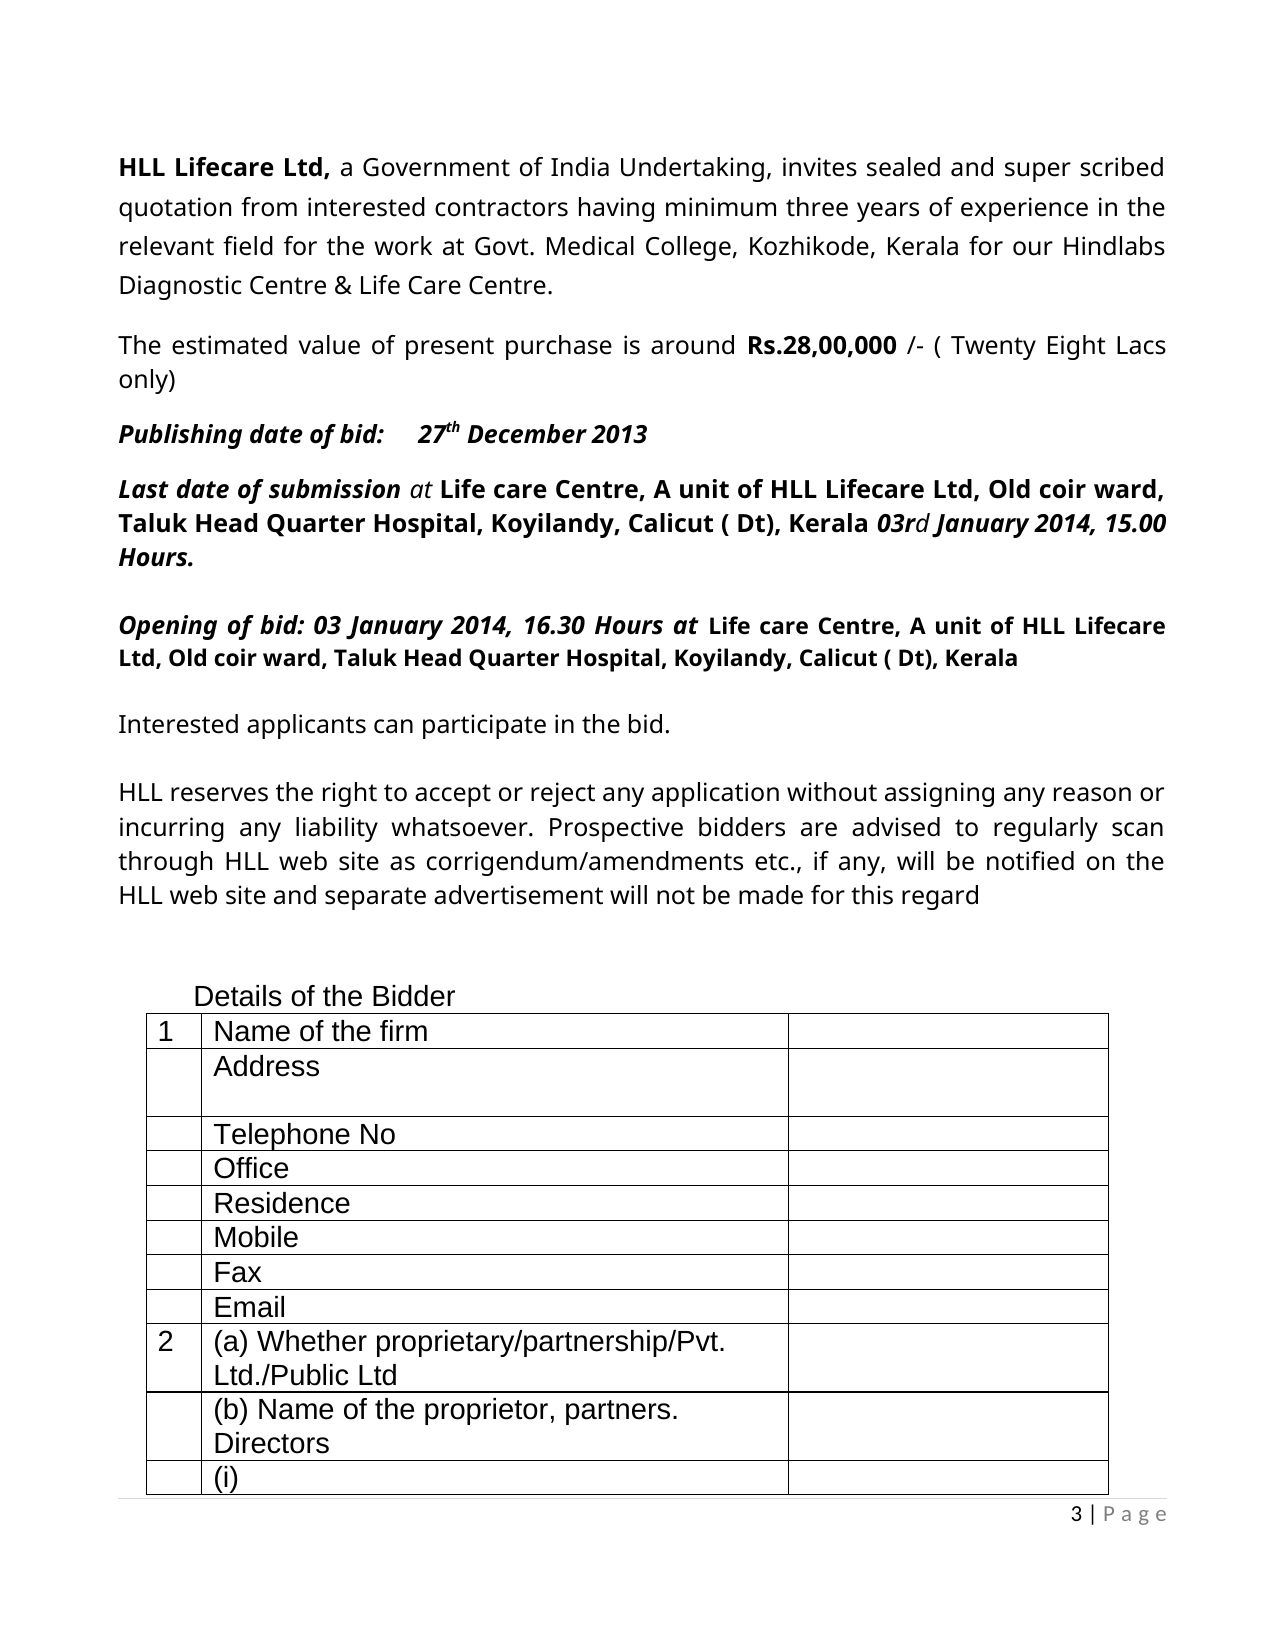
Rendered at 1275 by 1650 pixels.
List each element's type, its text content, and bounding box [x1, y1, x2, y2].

table_cell Email [202, 1290, 788, 1323]
text HLL reserves the right to accept or reject any application without assigning any reason or incurring any liability whatsoever. Prospective bidders are advised to regularly scan through HLL web site as corrigendum/amendments etc., if any, will be notified on the HLL web site and separate advertisement will not be made for this regard [118, 775, 1167, 911]
table_cell [147, 1461, 201, 1494]
table_cell Residence [202, 1186, 788, 1219]
table_cell (a) Whether proprietary/partnership/Pvt. Ltd./Public Ltd [202, 1324, 788, 1391]
table_cell [789, 1324, 1108, 1391]
text HLL Lifecare Ltd, a Government of India Undertaking, invites sealed and super scribed quotation from interested contractors having minimum three years of experience in the relevant field for the work at Govt. Medical College, Kozhikode, Kerala for our Hindlabs Diagnostic Centre & Life Care Centre. [118, 150, 1167, 302]
table_cell [789, 1461, 1108, 1494]
text Details of the Bidder [118, 979, 1167, 1013]
text Interested applicants can participate in the bid. [118, 707, 1167, 741]
text Opening of bid: 03 January 2014, 16.30 Hours at Life care Centre, A unit of HLL Lifecare Ltd, Old coir ward, Taluk Head Quarter Hospital, Koyilandy, Calicut ( Dt), Kerala [118, 608, 1167, 673]
text The estimated value of present purchase is around Rs.28,00,000 /- ( Twenty Eight Lacs only) [118, 327, 1167, 396]
table_cell [147, 1393, 201, 1459]
table_cell [147, 1221, 201, 1254]
table_cell Office [202, 1151, 788, 1185]
text Last date of submission at Life care Centre, A unit of HLL Lifecare Ltd, Old coir ward, Taluk Head Quarter Hospital, Koyilandy, Calicut ( Dt), Kerala 03rd January 2014, 15.00 Hours. [118, 471, 1167, 573]
table_header [789, 1014, 1108, 1048]
table_cell [789, 1393, 1108, 1459]
table_cell 2 [147, 1324, 201, 1391]
table_cell [789, 1255, 1108, 1289]
table_header Name of the firm [202, 1014, 788, 1048]
table_cell [789, 1049, 1108, 1116]
table_cell Fax [202, 1255, 788, 1289]
table_header 1 [147, 1014, 201, 1048]
table_cell [789, 1151, 1108, 1185]
table_cell [147, 1186, 201, 1219]
table_cell (i) [202, 1461, 788, 1494]
table_cell Telephone No [202, 1117, 788, 1150]
table_cell [789, 1221, 1108, 1254]
table_cell [147, 1151, 201, 1185]
table_cell Mobile [202, 1221, 788, 1254]
table_cell [147, 1290, 201, 1323]
table_cell [147, 1049, 201, 1116]
text Publishing date of bid: 27th December 2013 [118, 416, 1167, 451]
table_cell [789, 1117, 1108, 1150]
table_cell [147, 1117, 201, 1150]
table_cell Address [202, 1049, 788, 1116]
table_cell [789, 1186, 1108, 1219]
table_cell [147, 1255, 201, 1289]
table_cell (b) Name of the proprietor, partners. Directors [202, 1393, 788, 1459]
table_cell [789, 1290, 1108, 1323]
